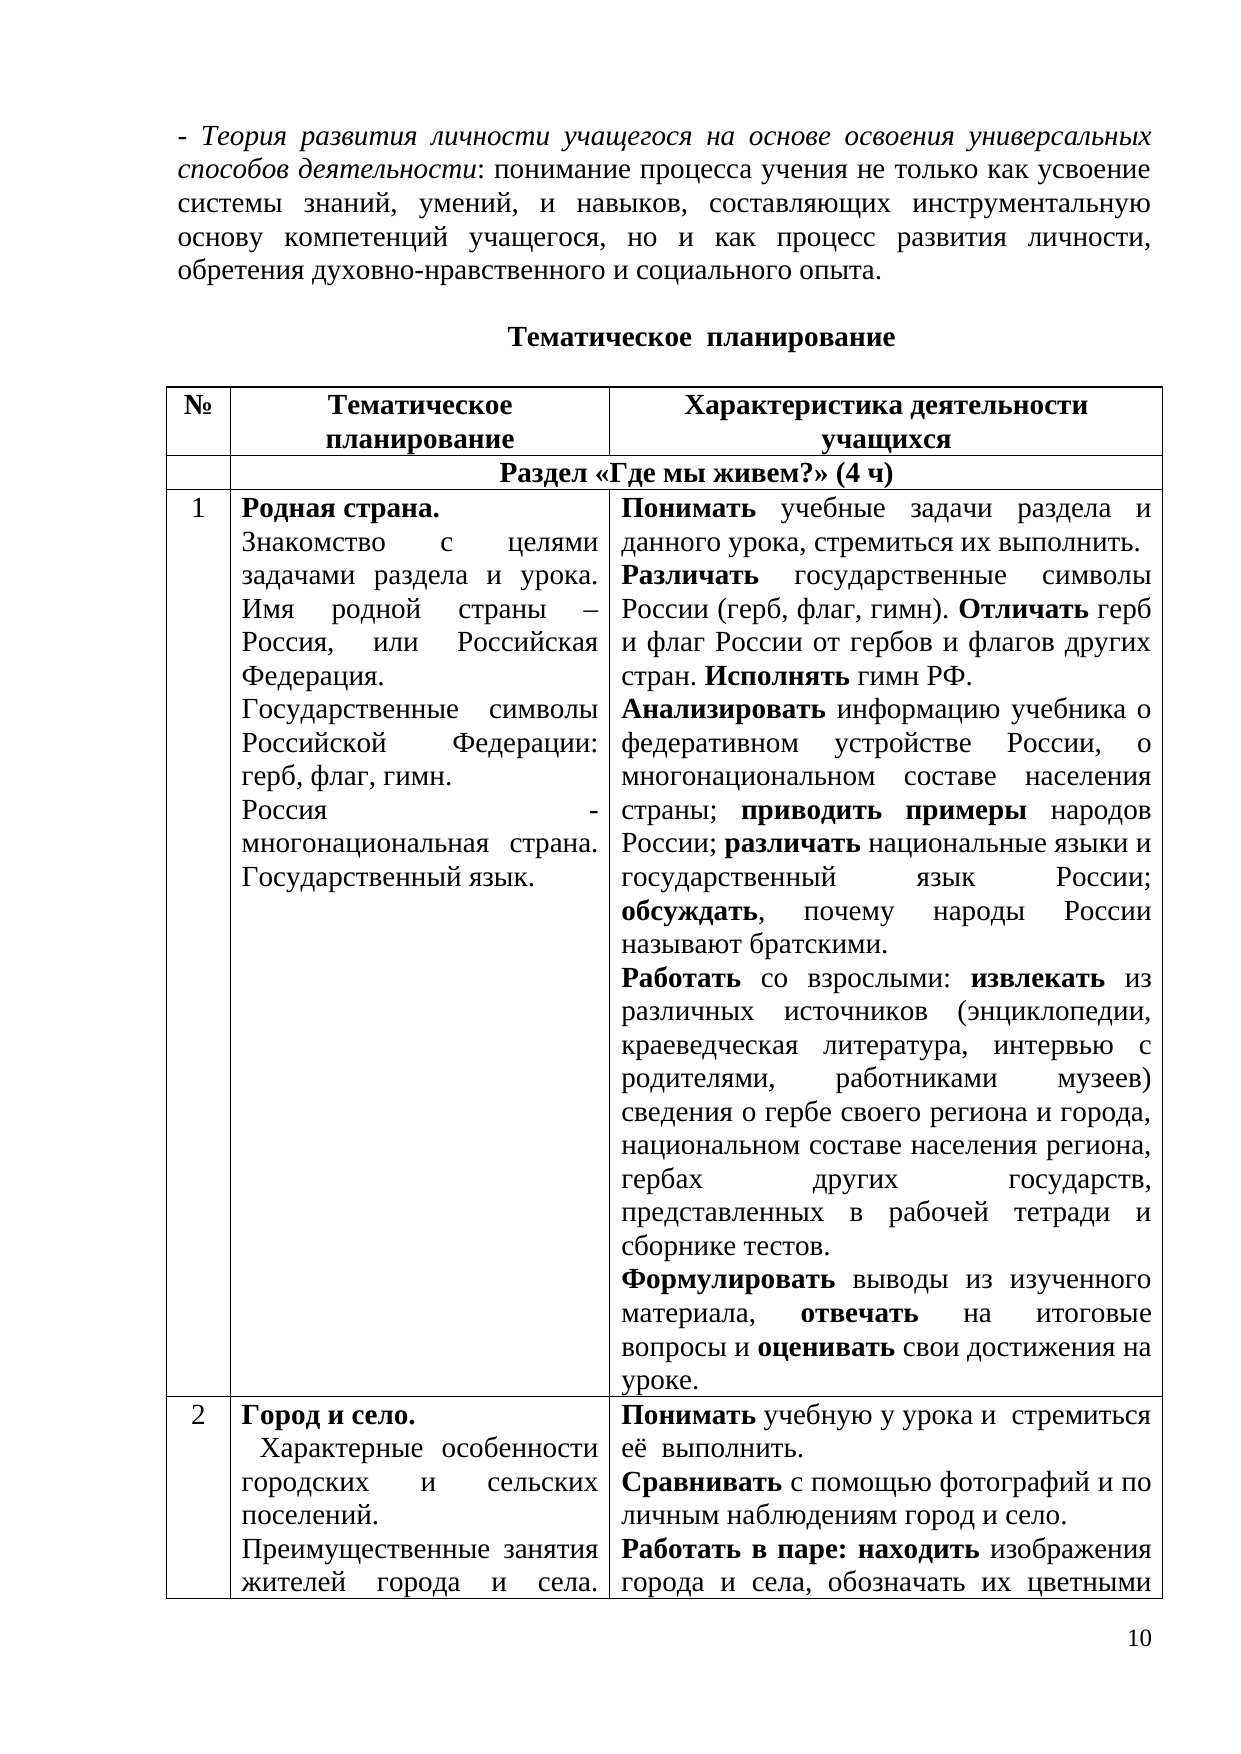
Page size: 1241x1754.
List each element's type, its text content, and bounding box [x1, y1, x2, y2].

text - Теория развития личности учащегося на основе освоения универсальных способов деятельности: понимание процесса учения не только как усвоение системы знаний, умений, и навыков, составляющих инструментальную основу компетенций учащегося, но и как процесс развития личности, обретения духовно-нравственного и социального опыта. [177, 118, 1152, 286]
table_cell 2 [167, 1397, 230, 1598]
table_cell Понимать учебные задачи раздела и данного урока, стремиться их выполнить. Различать государственные символы России (герб, флаг, гимн). Отличать герб и флаг России от гербов и флагов других стран. Исполнять гимн РФ. Анализировать информацию учебника о федеративном устройстве России, о многонациональном составе населения страны; приводить примеры народов России; различать национальные языки и государственный язык России; обсуждать, почему народы России называют братскими. Работать со взрослыми: извлекать из различных источников (энциклопедии, краеведческая литература, интервью с родителями, работниками музеев) сведения о гербе своего региона и города, национальном составе населения региона, гербах других государств, представленных в рабочей тетради и сборнике тестов. Формулировать выводы из изученного материала, отвечать на итоговые вопросы и оценивать свои достижения на уроке. [610, 490, 1162, 1396]
table_header № [167, 388, 230, 454]
text Тематическое планирование [177, 319, 1152, 353]
table_cell Раздел «Где мы живем?» (4 ч) [231, 456, 1162, 489]
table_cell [610, 1397, 1162, 1598]
table_cell 1 [167, 490, 230, 1396]
table_cell [167, 456, 230, 489]
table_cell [231, 1397, 609, 1598]
table_header Тематическое планирование [231, 388, 609, 454]
table_cell Родная страна. Знакомство с целями задачами раздела и урока. Имя родной страны – Россия, или Российская Федерация. Государственные символы Российской Федерации: герб, флаг, гимн. Россия - многонациональная страна. Государственный язык. [231, 490, 609, 1396]
table_header Характеристика деятельности учащихся [610, 388, 1162, 454]
